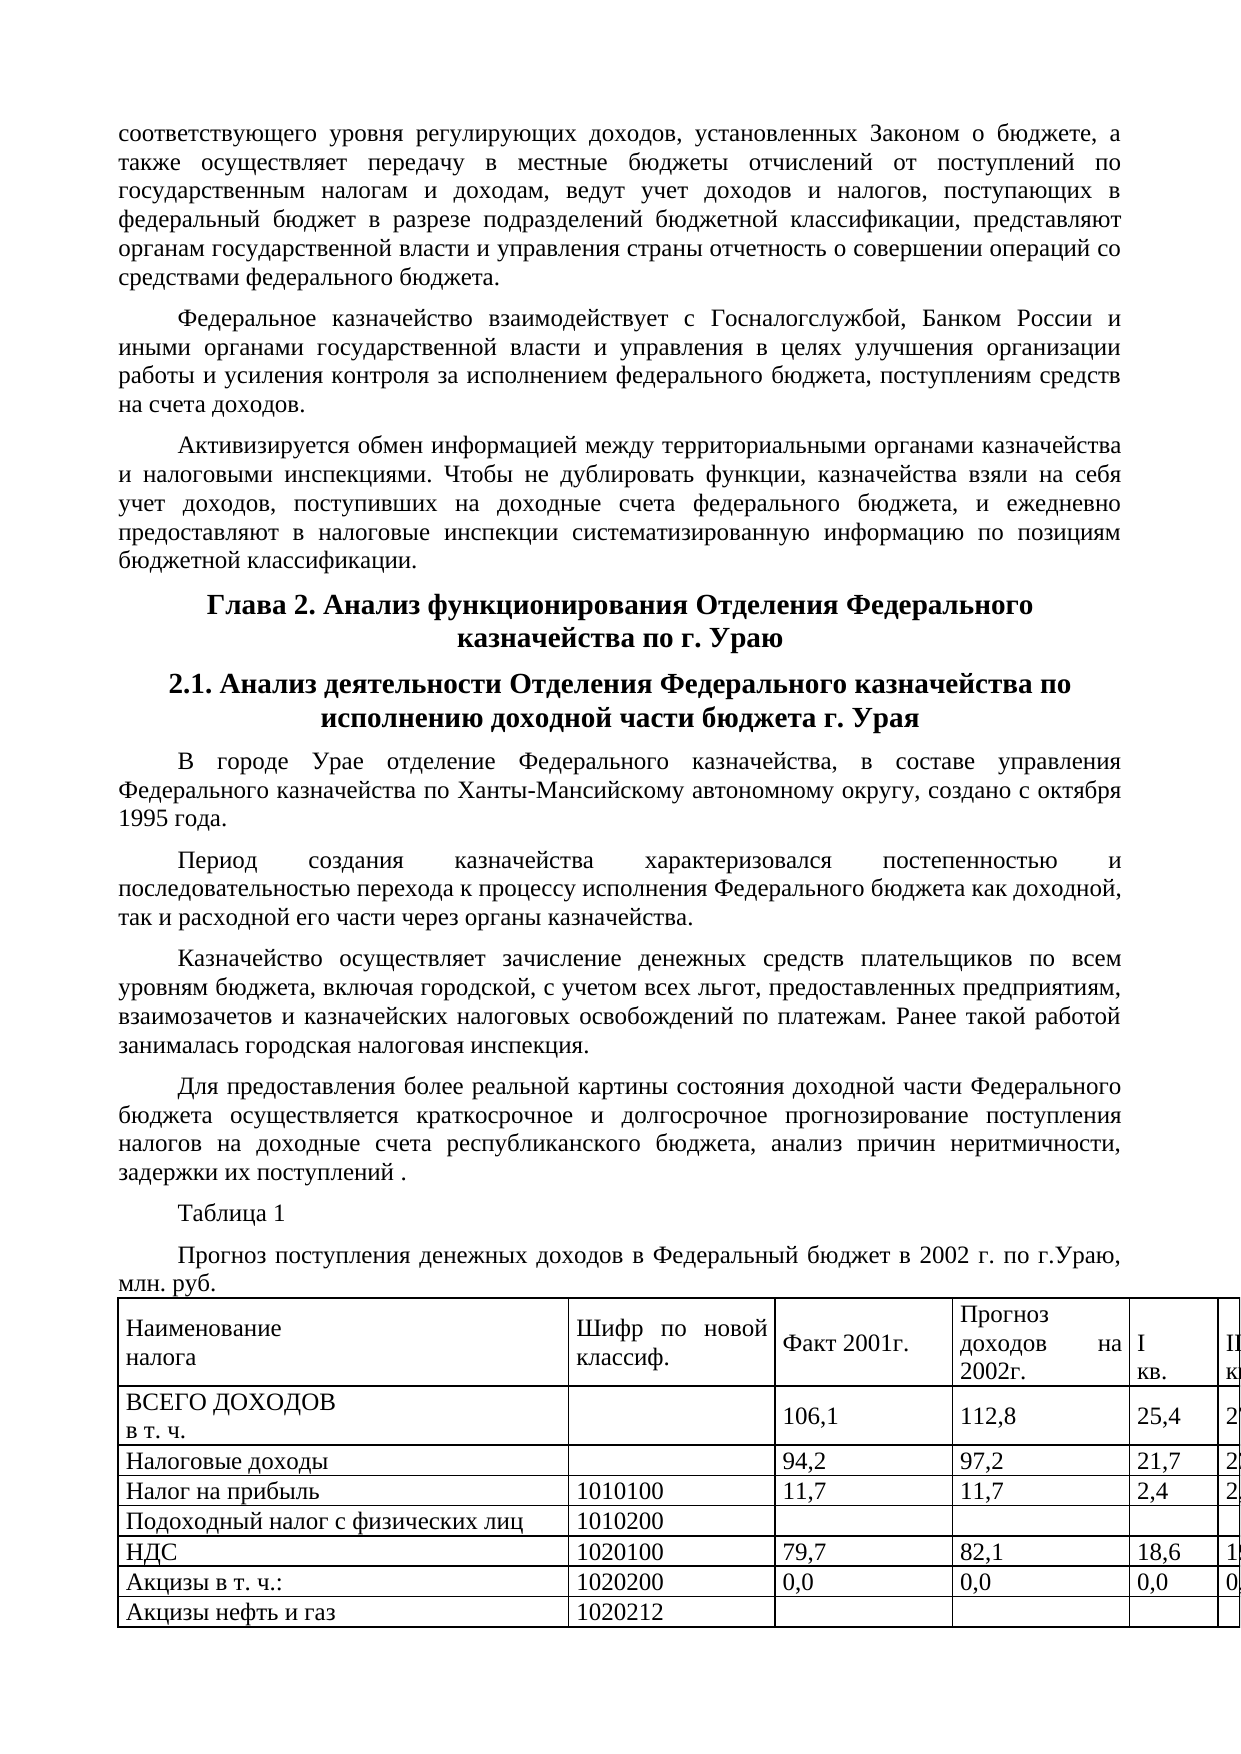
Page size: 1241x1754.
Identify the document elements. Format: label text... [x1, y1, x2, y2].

table_header II кв. [1219, 1299, 1239, 1385]
text Глава 2. Анализ функционирования Отделения Федерального казначейства по г. Ураю [118, 587, 1122, 654]
text Таблица 1 [118, 1198, 1122, 1227]
table_cell 106,1 [776, 1387, 952, 1444]
table_cell 1010200 [569, 1506, 774, 1535]
text Прогноз поступления денежных доходов в Федеральный бюджет в 2002 г. по г.Ураю, млн. руб. [118, 1240, 1122, 1297]
table_cell 112,8 [953, 1387, 1129, 1444]
table_cell [776, 1597, 952, 1626]
text Федеральное казначейство взаимодействует с Госналогслужбой, Банком России и иными органами государственной власти и управления в целях улучшения организации работы и усиления контроля за исполнением федерального бюджета, поступлениям средств на счета доходов. [118, 303, 1122, 418]
table_cell [1130, 1597, 1217, 1626]
text 2.1. Анализ деятельности Отделения Федерального казначейства по исполнению доходной части бюджета г. Урая [118, 666, 1122, 733]
table_cell 97,2 [953, 1446, 1129, 1474]
table_cell Акцизы в т. ч.: [119, 1567, 568, 1596]
table_cell 0,0 [1130, 1567, 1217, 1596]
text В городе Урае отделение Федерального казначейства, в составе управления Федерального казначейства по Ханты-Мансийскому автономному округу, создано с октября 1995 года. [118, 746, 1122, 832]
table_cell [1130, 1506, 1217, 1535]
table_cell 23,4 [1219, 1446, 1239, 1474]
table_cell [953, 1597, 1129, 1626]
table_cell 11,7 [776, 1476, 952, 1505]
table_cell Подоходный налог с физических лиц [119, 1506, 568, 1535]
table_cell [569, 1387, 774, 1444]
table_cell [1219, 1506, 1239, 1535]
table_cell 2,8 [1219, 1476, 1239, 1505]
table_cell Налог на прибыль [119, 1476, 568, 1505]
table_cell [569, 1446, 774, 1474]
text Казначейство осуществляет зачисление денежных средств плательщиков по всем уровням бюджета, включая городской, с учетом всех льгот, предоставленных предприятиям, взаимозачетов и казначейских налоговых освобождений по платежам. Ранее такой работой занималась городская налоговая инспекция. [118, 943, 1122, 1058]
table_cell 21,7 [1130, 1446, 1217, 1474]
table_header I кв. [1130, 1299, 1217, 1385]
text Активизируется обмен информацией между территориальными органами казначейства и налоговыми инспекциями. Чтобы не дублировать функции, казначейства взяли на себя учет доходов, поступивших на доходные счета федерального бюджета, и ежедневно предоставляют в налоговые инспекции систематизированную информацию по позициям бюджетной классификации. [118, 431, 1122, 574]
table_cell 1020200 [569, 1567, 774, 1596]
table_cell Налоговые доходы [119, 1446, 568, 1474]
table_cell [1219, 1597, 1239, 1626]
table_cell 79,7 [776, 1537, 952, 1565]
table_header Факт 2001г. [776, 1299, 952, 1385]
table_cell 1010100 [569, 1476, 774, 1505]
table_cell 94,2 [776, 1446, 952, 1474]
table_cell 0,0 [1219, 1567, 1239, 1596]
table_cell 11,7 [953, 1476, 1129, 1505]
table_cell [776, 1506, 952, 1535]
table_cell НДС [119, 1537, 568, 1565]
table_cell 82,1 [953, 1537, 1129, 1565]
table_cell 0,0 [776, 1567, 952, 1596]
text Период создания казначейства характеризовался постепенностью и последовательностью перехода к процессу исполнения Федерального бюджета как доходной, так и расходной его части через органы казначейства. [118, 845, 1122, 931]
table_cell 1020100 [569, 1537, 774, 1565]
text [118, 118, 1122, 291]
table_cell 2,4 [1130, 1476, 1217, 1505]
table_cell 19,8 [1219, 1537, 1239, 1565]
table_cell [953, 1506, 1129, 1535]
table_cell Акцизы нефть и газ [119, 1597, 568, 1626]
text Для предоставления более реальной картины состояния доходной части Федерального бюджета осуществляется краткосрочное и долгосрочное прогнозирование поступления налогов на доходные счета республиканского бюджета, анализ причин неритмичности, задержки их поступлений . [118, 1071, 1122, 1186]
table_cell ВСЕГО ДОХОДОВ в т. ч. [119, 1387, 568, 1444]
table_cell 27,2 [1219, 1387, 1239, 1444]
table_header Шифр по новой классиф. [569, 1299, 774, 1385]
table_cell 18,6 [1130, 1537, 1217, 1565]
table_cell 1020212 1020213 [569, 1597, 774, 1626]
table_cell 0,0 [953, 1567, 1129, 1596]
table_header Наименование налога [119, 1299, 568, 1385]
table_header Прогноз доходов на 2002г. [953, 1299, 1129, 1385]
table_cell 25,4 [1130, 1387, 1217, 1444]
